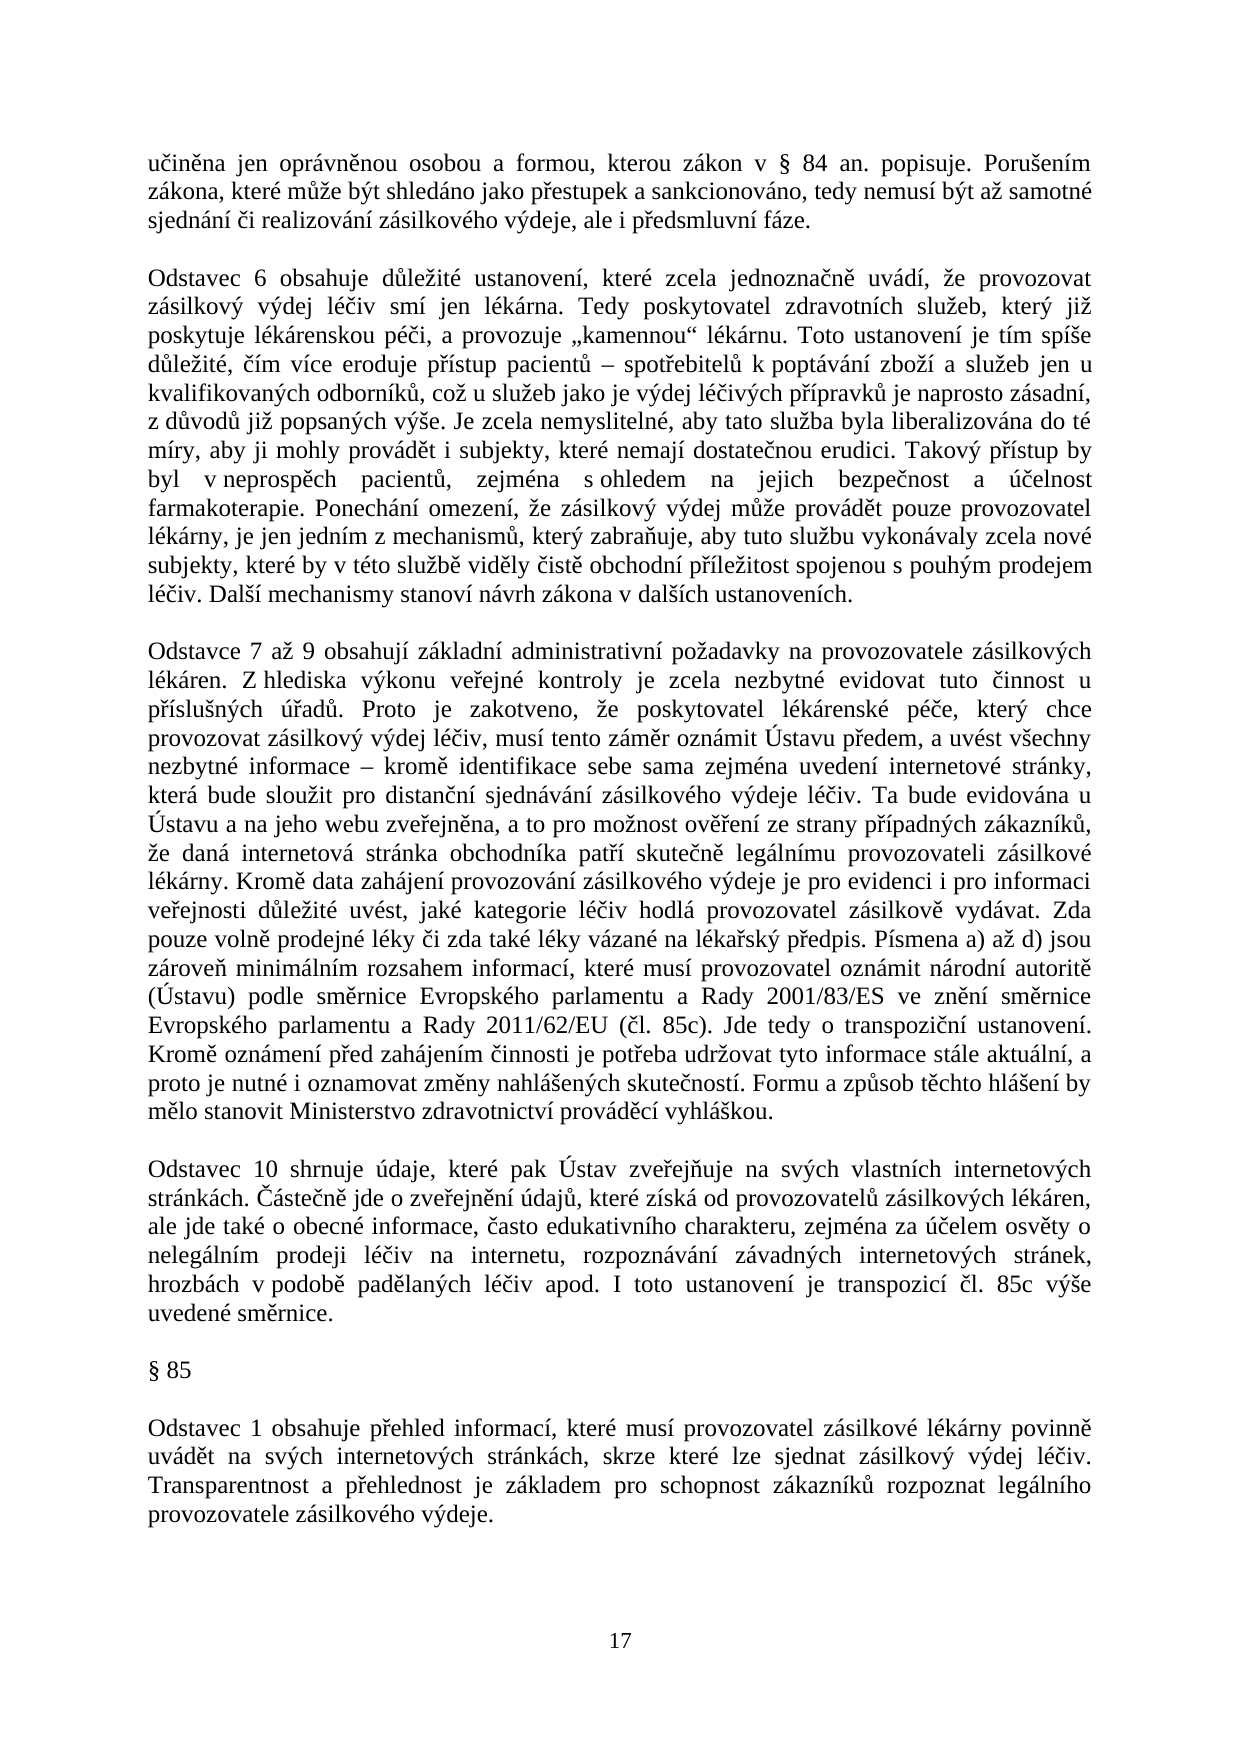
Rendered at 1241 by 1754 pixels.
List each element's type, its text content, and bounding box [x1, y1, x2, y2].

text Odstavec 6 obsahuje důležité ustanovení, které zcela jednoznačně uvádí, že provozovat zásilkový výdej léčiv smí jen lékárna. Tedy poskytovatel zdravotních služeb, který již poskytuje lékárenskou péči, a provozuje „kamennou“ lékárnu. Toto ustanovení je tím spíše důležité, čím více eroduje přístup pacientů – spotřebitelů k poptávání zboží a služeb jen u kvalifikovaných odborníků, což u služeb jako je výdej léčivých přípravků je naprosto zásadní, z důvodů již popsaných výše. Je zcela nemyslitelné, aby tato služba byla liberalizována do té míry, aby ji mohly provádět i subjekty, které nemají dostatečnou erudici. Takový přístup by byl v neprospěch pacientů, zejména s ohledem na jejich bezpečnost a účelnost farmakoterapie. Ponechání omezení, že zásilkový výdej může provádět pouze provozovatel lékárny, je jen jedním z mechanismů, který zabraňuje, aby tuto službu vykonávaly zcela nové subjekty, které by v této službě viděly čistě obchodní příležitost spojenou s pouhým prodejem léčiv. Další mechanismy stanoví návrh zákona v dalších ustanoveních. [148, 263, 1092, 608]
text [148, 148, 1092, 234]
text Odstavec 10 shrnuje údaje, které pak Ústav zveřejňuje na svých vlastních internetových stránkách. Částečně jde o zveřejnění údajů, které získá od provozovatelů zásilkových lékáren, ale jde také o obecné informace, často edukativního charakteru, zejména za účelem osvěty o nelegálním prodeji léčiv na internetu, rozpoznávání závadných internetových stránek, hrozbách v podobě padělaných léčiv apod. I toto ustanovení je transpozicí čl. 85c výše uvedené směrnice. [148, 1154, 1092, 1326]
text Odstavec 1 obsahuje přehled informací, které musí provozovatel zásilkové lékárny povinně uvádět na svých internetových stránkách, skrze které lze sjednat zásilkový výdej léčiv. Transparentnost a přehlednost je základem pro schopnost zákazníků rozpoznat legálního provozovatele zásilkového výdeje. [148, 1413, 1092, 1528]
text Odstavce 7 až 9 obsahují základní administrativní požadavky na provozovatele zásilkových lékáren. Z hlediska výkonu veřejné kontroly je zcela nezbytné evidovat tuto činnost u příslušných úřadů. Proto je zakotveno, že poskytovatel lékárenské péče, který chce provozovat zásilkový výdej léčiv, musí tento záměr oznámit Ústavu předem, a uvést všechny nezbytné informace – kromě identifikace sebe sama zejména uvedení internetové stránky, která bude sloužit pro distanční sjednávání zásilkového výdeje léčiv. Ta bude evidována u Ústavu a na jeho webu zveřejněna, a to pro možnost ověření ze strany případných zákazníků, že daná internetová stránka obchodníka patří skutečně legálnímu provozovateli zásilkové lékárny. Kromě data zahájení provozování zásilkového výdeje je pro evidenci i pro informaci veřejnosti důležité uvést, jaké kategorie léčiv hodlá provozovatel zásilkově vydávat. Zda pouze volně prodejné léky či zda také léky vázané na lékařský předpis. Písmena a) až d) jsou zároveň minimálním rozsahem informací, které musí provozovatel oznámit národní autoritě (Ústavu) podle směrnice Evropského parlamentu a Rady 2001/83/ES ve znění směrnice Evropského parlamentu a Rady 2011/62/EU (čl. 85c). Jde tedy o transpoziční ustanovení. Kromě oznámení před zahájením činnosti je potřeba udržovat tyto informace stále aktuální, a proto je nutné i oznamovat změny nahlášených skutečností. Formu a způsob těchto hlášení by mělo stanovit Ministerstvo zdravotnictví prováděcí vyhláškou. [148, 636, 1092, 1125]
text § 85 [148, 1355, 1092, 1384]
